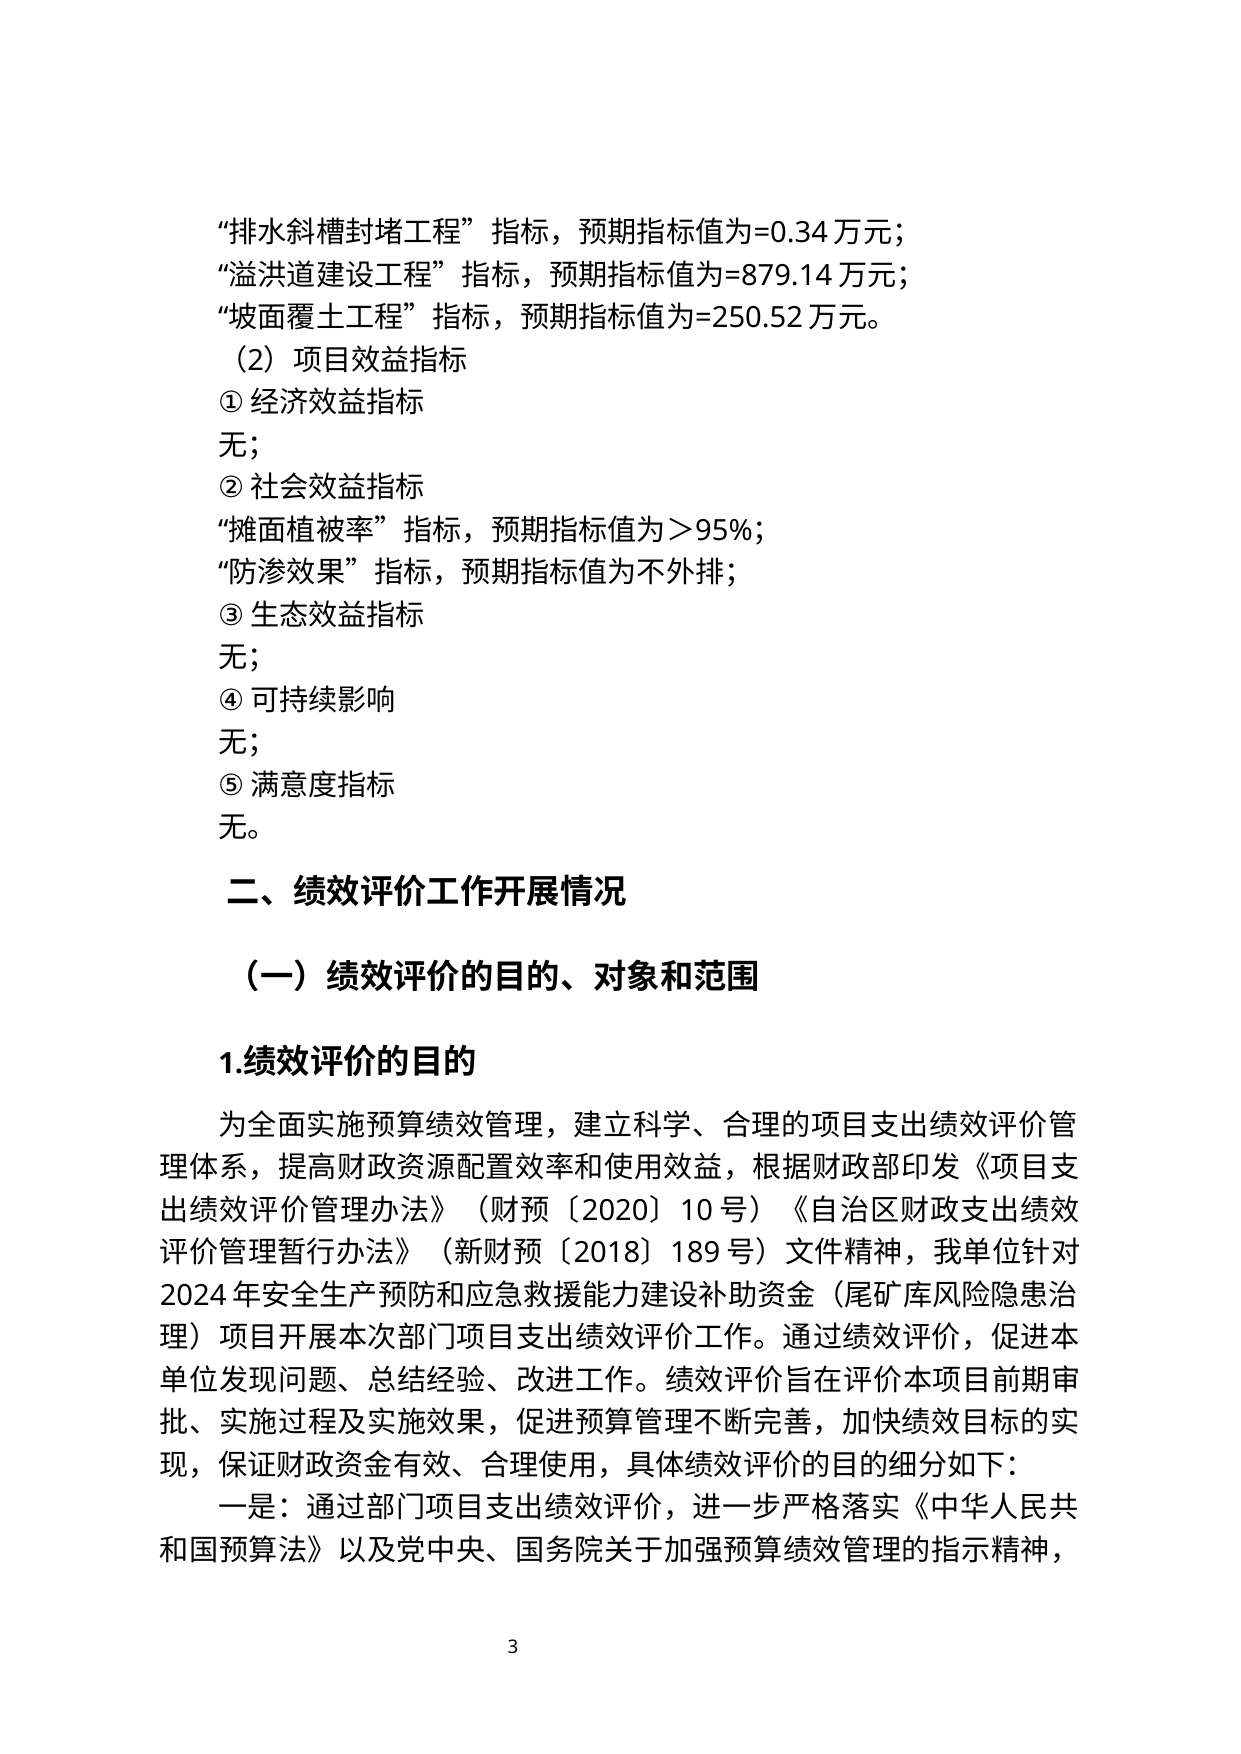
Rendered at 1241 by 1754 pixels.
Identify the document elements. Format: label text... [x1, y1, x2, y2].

text ①经济效益指标 [159, 379, 1081, 421]
text ④可持续影响 [159, 676, 1081, 719]
text ⑤满意度指标 [159, 761, 1081, 804]
text “防渗效果”指标，预期指标值为不外排； [159, 549, 1081, 591]
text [159, 1484, 1081, 1569]
text “坡面覆土工程”指标，预期指标值为=250.52万元。 [159, 294, 1081, 336]
subtitle 1.绩效评价的目的 [159, 1016, 1081, 1101]
subtitle 二、绩效评价工作开展情况 [159, 846, 1081, 931]
text 为全面实施预算绩效管理，建立科学、合理的项目支出绩效评价管理体系，提高财政资源配置效率和使用效益，根据财政部印发《项目支出绩效评价管理办法》（财预〔2020〕10号）《自治区财政支出绩效评价管理暂行办法》（新财预〔2018〕189号）文件精神，我单位针对2024年安全生产预防和应急救援能力建设补助资金（尾矿库风险隐患治理）项目开展本次部门项目支出绩效评价工作。通过绩效评价，促进本单位发现问题、总结经验、改进工作。绩效评价旨在评价本项目前期审批、实施过程及实施效果，促进预算管理不断完善，加快绩效目标的实现，保证财政资金有效、合理使用，具体绩效评价的目的细分如下： [159, 1101, 1081, 1484]
text （2）项目效益指标 [159, 336, 1081, 379]
text ③生态效益指标 [159, 591, 1081, 634]
subtitle （一）绩效评价的目的、对象和范围 [159, 931, 1081, 1016]
text 无； [159, 634, 1081, 676]
text “排水斜槽封堵工程”指标，预期指标值为=0.34万元； [159, 209, 1081, 251]
text ②社会效益指标 [159, 464, 1081, 506]
text 无。 [159, 804, 1081, 846]
text “摊面植被率”指标，预期指标值为＞95%； [159, 506, 1081, 549]
text 无； [159, 421, 1081, 464]
text 无； [159, 719, 1081, 761]
text “溢洪道建设工程”指标，预期指标值为=879.14万元； [159, 251, 1081, 294]
